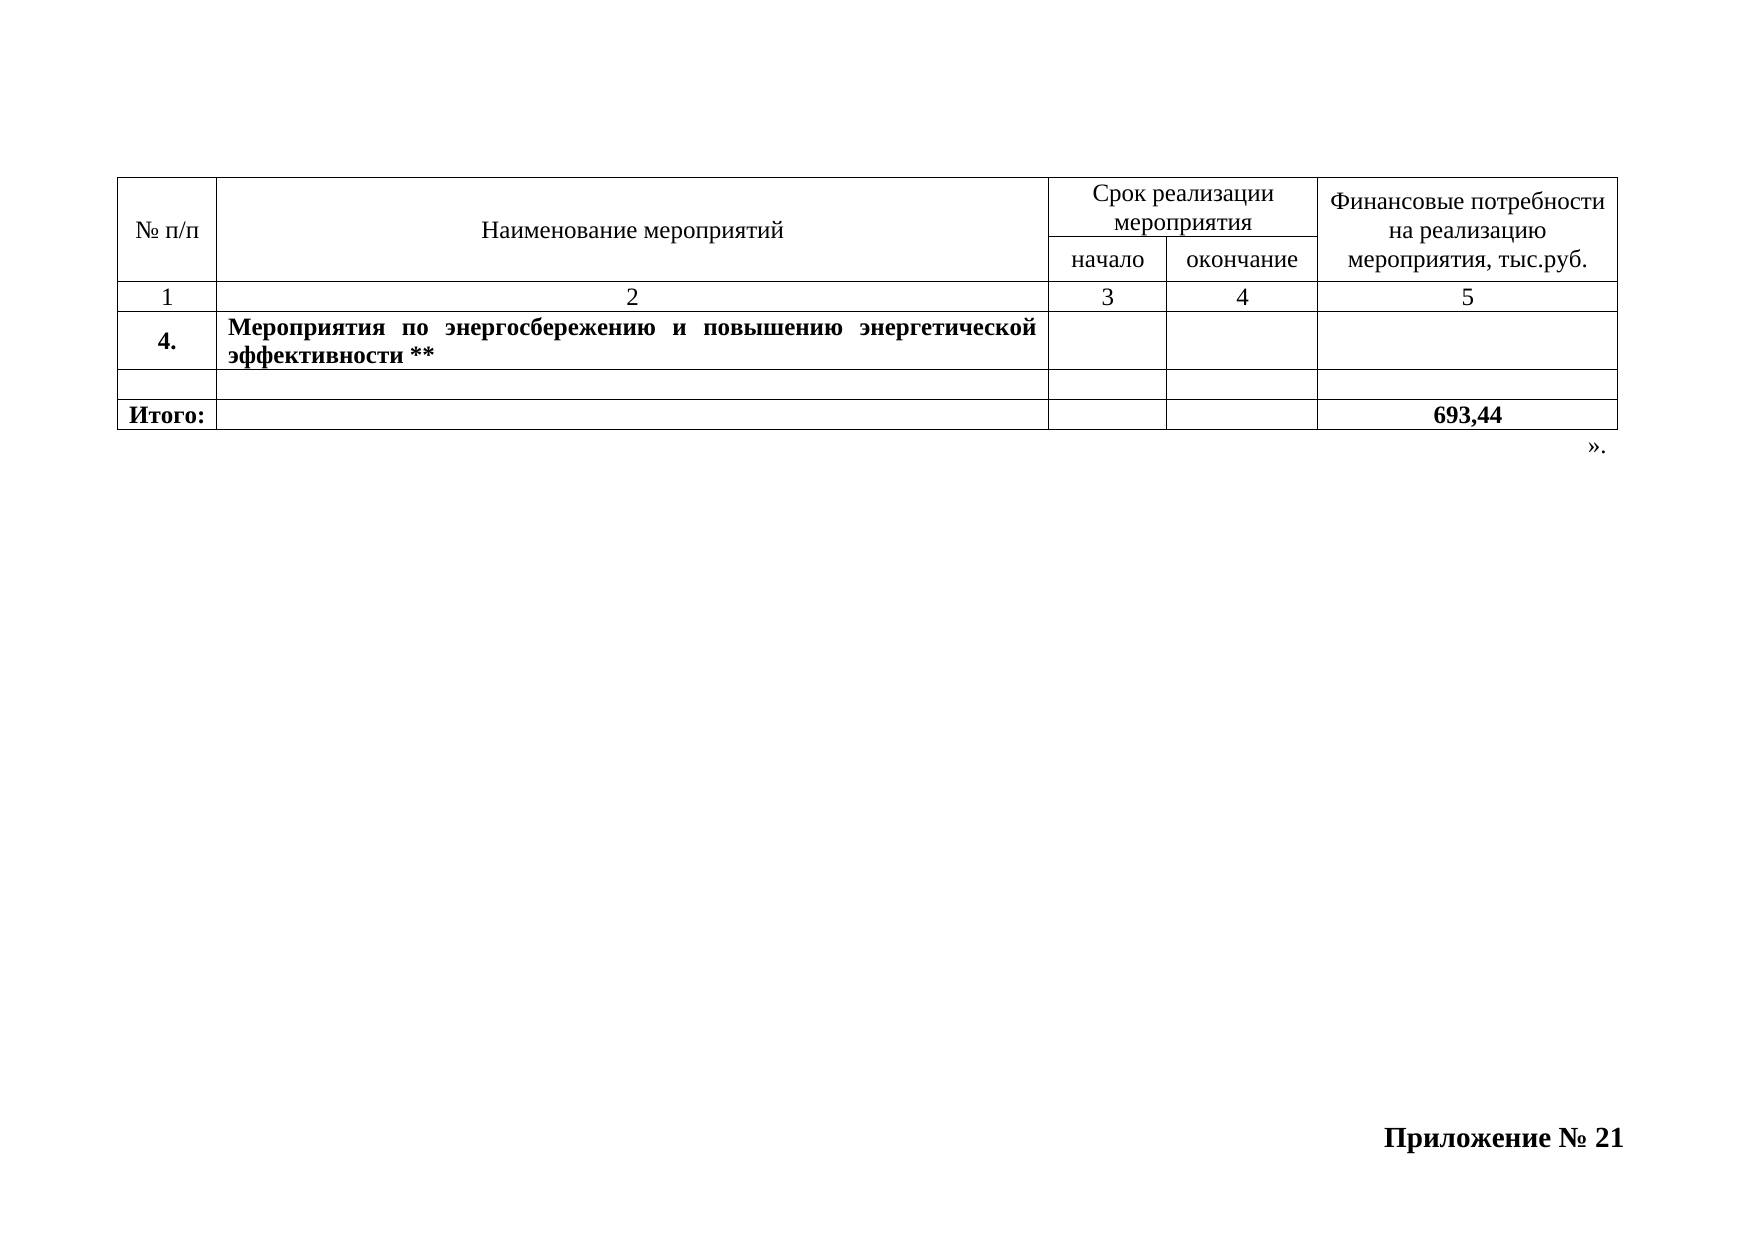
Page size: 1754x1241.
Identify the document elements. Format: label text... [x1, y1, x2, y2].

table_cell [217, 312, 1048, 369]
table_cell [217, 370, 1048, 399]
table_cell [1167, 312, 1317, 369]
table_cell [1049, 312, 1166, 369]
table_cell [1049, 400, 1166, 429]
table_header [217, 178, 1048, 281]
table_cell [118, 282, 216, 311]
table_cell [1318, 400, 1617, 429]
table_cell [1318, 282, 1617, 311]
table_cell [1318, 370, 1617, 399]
text ». [118, 430, 1606, 459]
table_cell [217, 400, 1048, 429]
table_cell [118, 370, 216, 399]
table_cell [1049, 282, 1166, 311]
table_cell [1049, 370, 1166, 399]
text Приложение № 21 [118, 1120, 1624, 1153]
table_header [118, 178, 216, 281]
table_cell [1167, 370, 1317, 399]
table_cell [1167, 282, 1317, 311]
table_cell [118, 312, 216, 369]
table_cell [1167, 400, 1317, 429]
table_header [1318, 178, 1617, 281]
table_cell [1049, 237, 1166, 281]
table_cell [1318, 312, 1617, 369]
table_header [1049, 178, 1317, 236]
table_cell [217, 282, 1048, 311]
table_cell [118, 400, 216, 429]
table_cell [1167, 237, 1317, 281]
